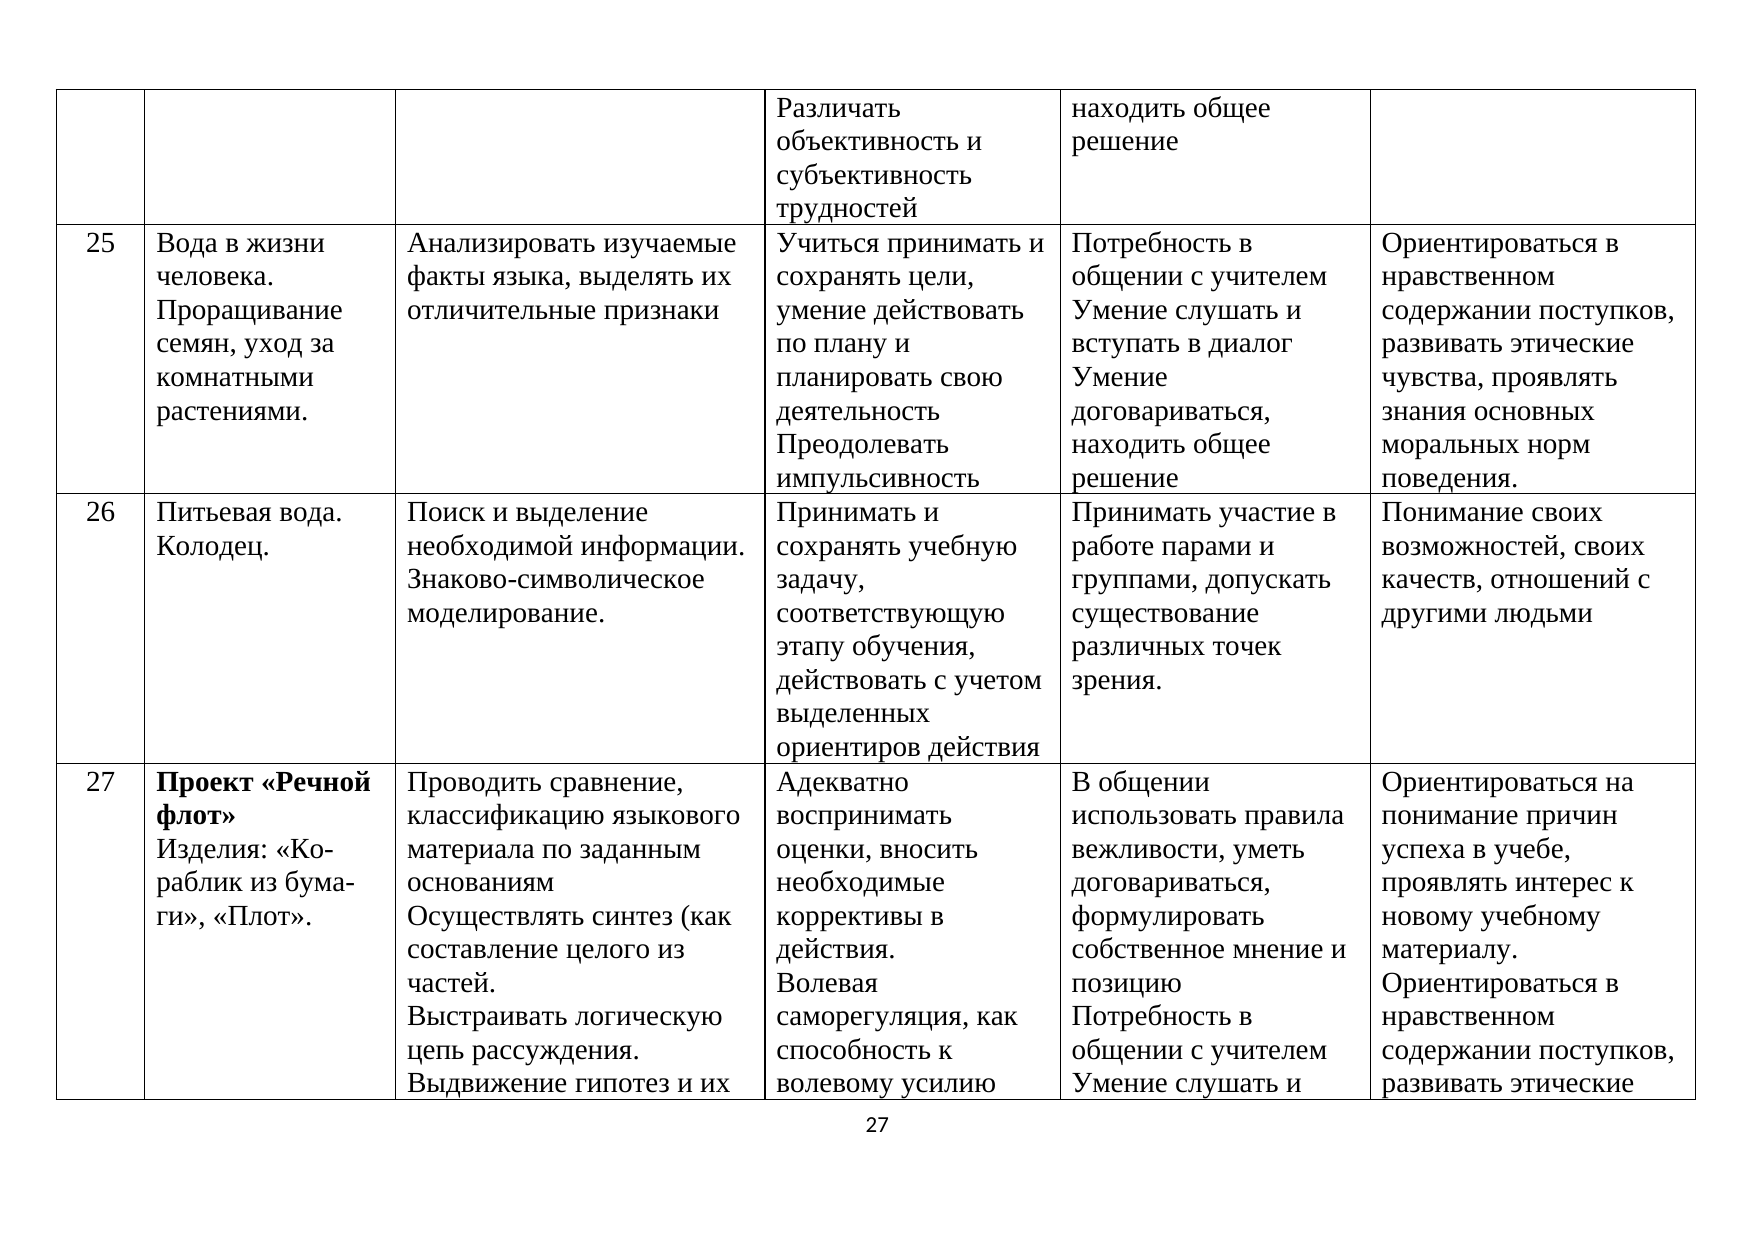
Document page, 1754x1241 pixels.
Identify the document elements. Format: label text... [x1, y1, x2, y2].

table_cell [145, 90, 395, 224]
table_cell Ориентироваться в нравственном содержании поступков, развивать этические чувства, проявлять знания основных моральных норм поведения. [1371, 225, 1695, 493]
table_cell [1061, 90, 1370, 224]
table_cell Вода в жизни человека. Проращивание семян, уход за комнатными растениями. [145, 225, 395, 493]
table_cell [1061, 764, 1370, 1099]
table_cell 26 [57, 494, 144, 763]
table_cell Принимать участие в работе парами и группами, допускать существование различных точек зрения. [1061, 494, 1370, 763]
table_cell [1371, 90, 1695, 224]
table_cell 25 [57, 225, 144, 493]
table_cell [766, 764, 1060, 1099]
table_cell Учиться принимать и сохранять цели, умение действовать по плану и планировать свою деятельность Преодолевать импульсивность [766, 225, 1060, 493]
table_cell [145, 764, 395, 1099]
table_cell Понимание своих возможностей, своих качеств, отношений с другими людьми [1371, 494, 1695, 763]
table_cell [396, 764, 764, 1099]
table_cell 24 [57, 90, 144, 224]
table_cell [1371, 764, 1695, 1099]
table_cell 27 [57, 764, 144, 1099]
table_cell Питьевая вода. Колодец. [145, 494, 395, 763]
table_cell Поиск и выделение необходимой информации. Знаково-символическое моделирование. [396, 494, 764, 763]
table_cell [396, 90, 764, 224]
table_cell Потребность в общении с учителем Умение слушать и вступать в диалог Умение договариваться, находить общее решение [1061, 225, 1370, 493]
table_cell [766, 90, 1060, 224]
table_cell Анализировать изучаемые факты языка, выделять их отличительные признаки [396, 225, 764, 493]
table_cell Принимать и сохранять учебную задачу, соответствующую этапу обучения, действовать с учетом выделенных ориентиров действия [766, 494, 1060, 763]
